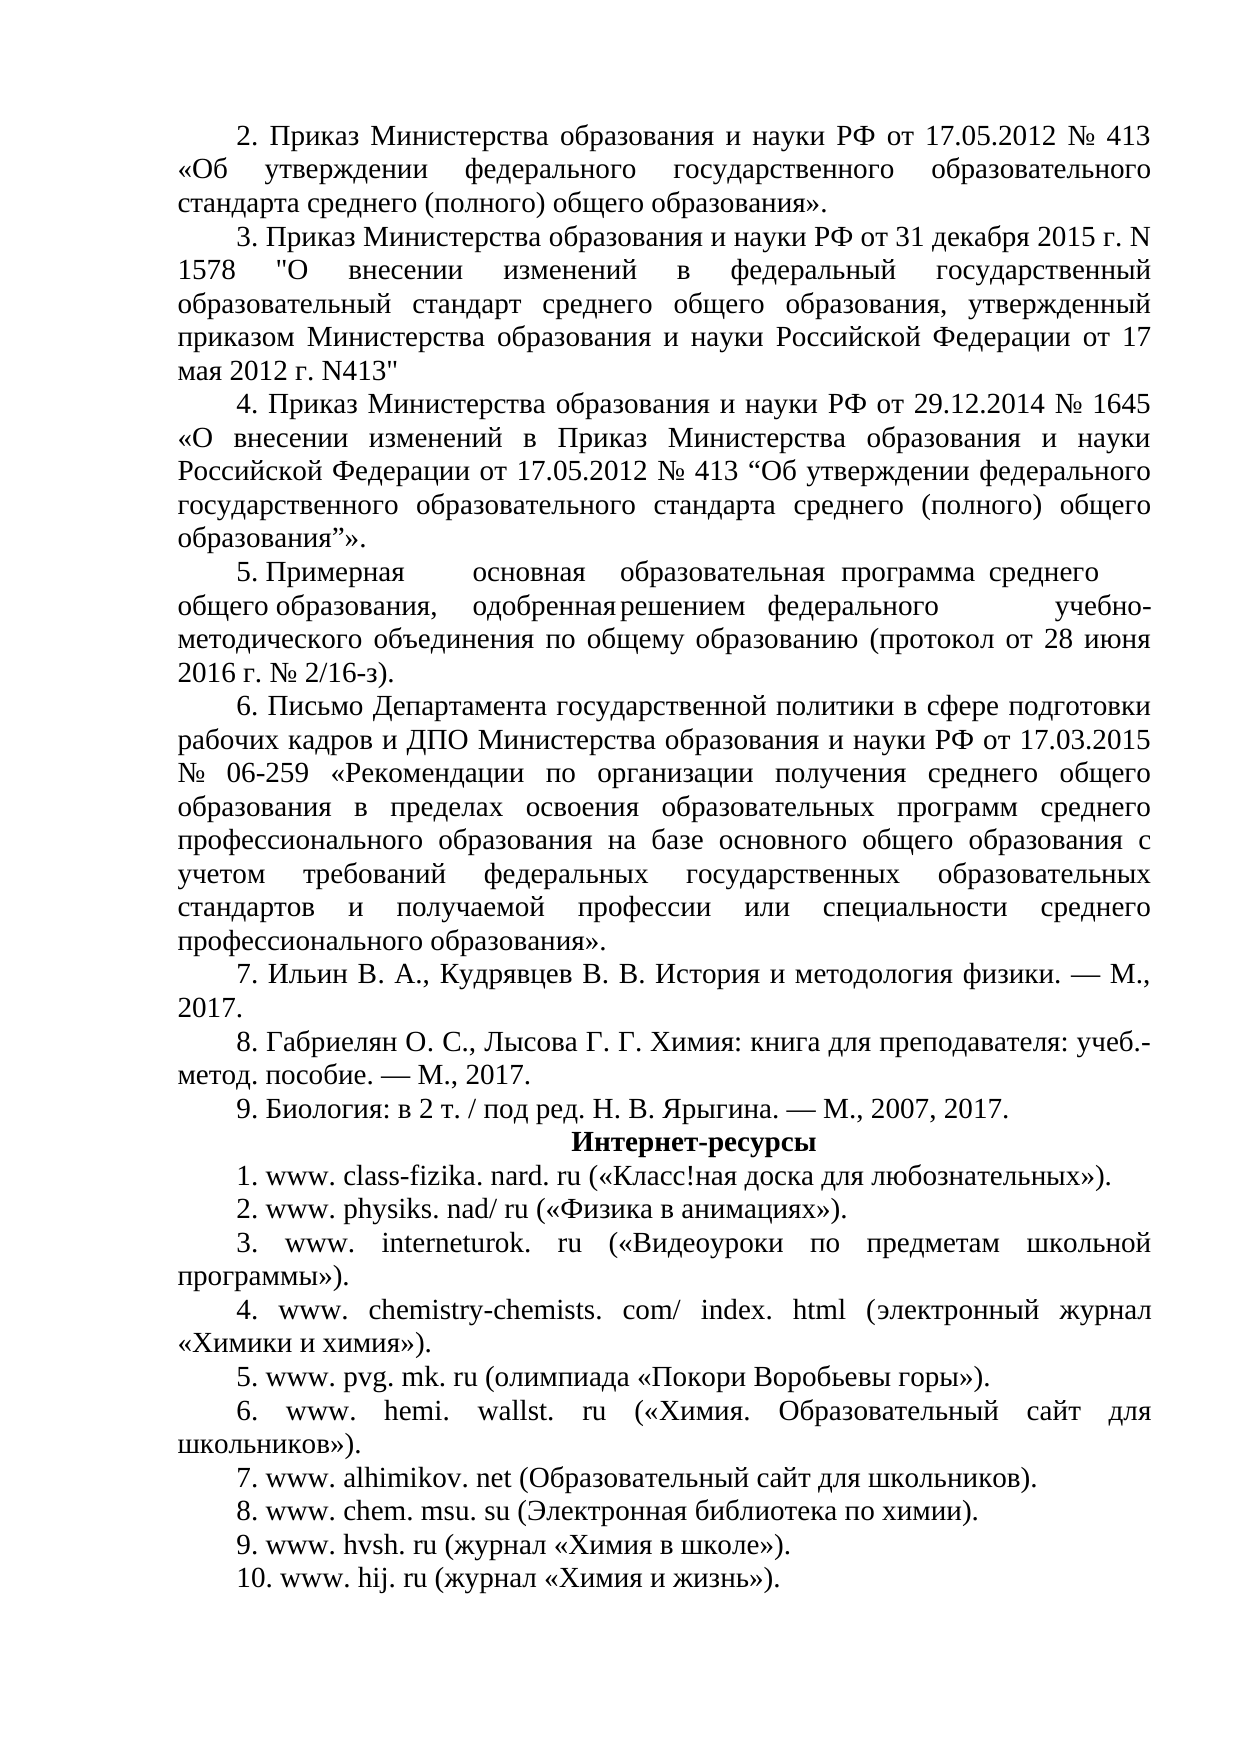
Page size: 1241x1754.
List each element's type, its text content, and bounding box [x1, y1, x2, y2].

text 6. www. hemi. wallst. ru («Химия. Образовательный сайт для школьников»). [177, 1393, 1152, 1460]
text 10. www. hij. ru (журнал «Химия и жизнь»). [177, 1560, 1152, 1594]
text 6. Письмо Департамента государственной политики в сфере подготовки рабочих кадров и ДПО Министерства образования и науки РФ от 17.03.2015 № 06-259 «Рекомендации по организации получения среднего общего образования в пределах освоения образовательных программ среднего профессионального образования на базе основного общего образования с учетом требований федеральных государственных образовательных стандартов и получаемой профессии или специальности среднего профессионального образования». [177, 688, 1152, 957]
text 4. Приказ Министерства образования и науки РФ от 29.12.2014 № 1645 «О внесении изменений в Приказ Министерства образования и науки Российской Федерации от 17.05.2012 № 413 “Об утверждении федерального государственного образовательного стандарта среднего (полного) общего образования”». [177, 386, 1152, 554]
text 8. Габриелян О. С., Лысова Г. Г. Химия: книга для преподавателя: учеб.-метод. пособие. — М., 2017. [177, 1024, 1152, 1091]
text 3. Приказ Министерства образования и науки РФ от 31 декабря 2015 г. N 1578 "О внесении изменений в федеральный государственный образовательный стандарт среднего общего образования, утвержденный приказом Министерства образования и науки Российской Федерации от 17 мая 2012 г. N413" [177, 219, 1152, 386]
text 9. Биология: в 2 т. / под ред. Н. В. Ярыгина. — М., 2007, 2017. [177, 1091, 1152, 1124]
text 2. Приказ Министерства образования и науки РФ от 17.05.2012 № 413 «Об утверждении федерального государственного образовательного стандарта среднего (полного) общего образования». [177, 118, 1152, 219]
text 2. www. physiks. nad/ ru («Физика в анимациях»). [177, 1191, 1152, 1225]
text 5. Примерная основная образовательная программа среднего общего образования, одобренная решением федерального учебно-методического объединения по общему образованию (протокол от 28 июня 2016 г. № 2/16-з). [177, 554, 1152, 688]
text 3. www. interneturok. ru («Видеоуроки по предметам школьной программы»). [177, 1225, 1152, 1292]
text Интернет-ресурсы [177, 1124, 1152, 1158]
text 4. www. chemistry-chemists. com/ index. html (электронный журнал «Химики и химия»). [177, 1292, 1152, 1359]
text 8. www. chem. msu. su (Электронная библиотека по химии). [177, 1493, 1152, 1527]
text 7. Ильин В. А., Кудрявцев В. В. История и методология физики. — М., 2017. [177, 957, 1152, 1024]
text 9. www. hvsh. ru (журнал «Химия в школе»). [177, 1527, 1152, 1560]
text 7. www. alhimikov. net (Образовательный сайт для школьников). [177, 1460, 1152, 1493]
text 5. www. pvg. mk. ru (олимпиада «Покори Воробьевы горы»). [177, 1359, 1152, 1393]
text 1. www. class-fizika. nard. ru («Класс!ная доска для любознательных»). [177, 1158, 1152, 1191]
